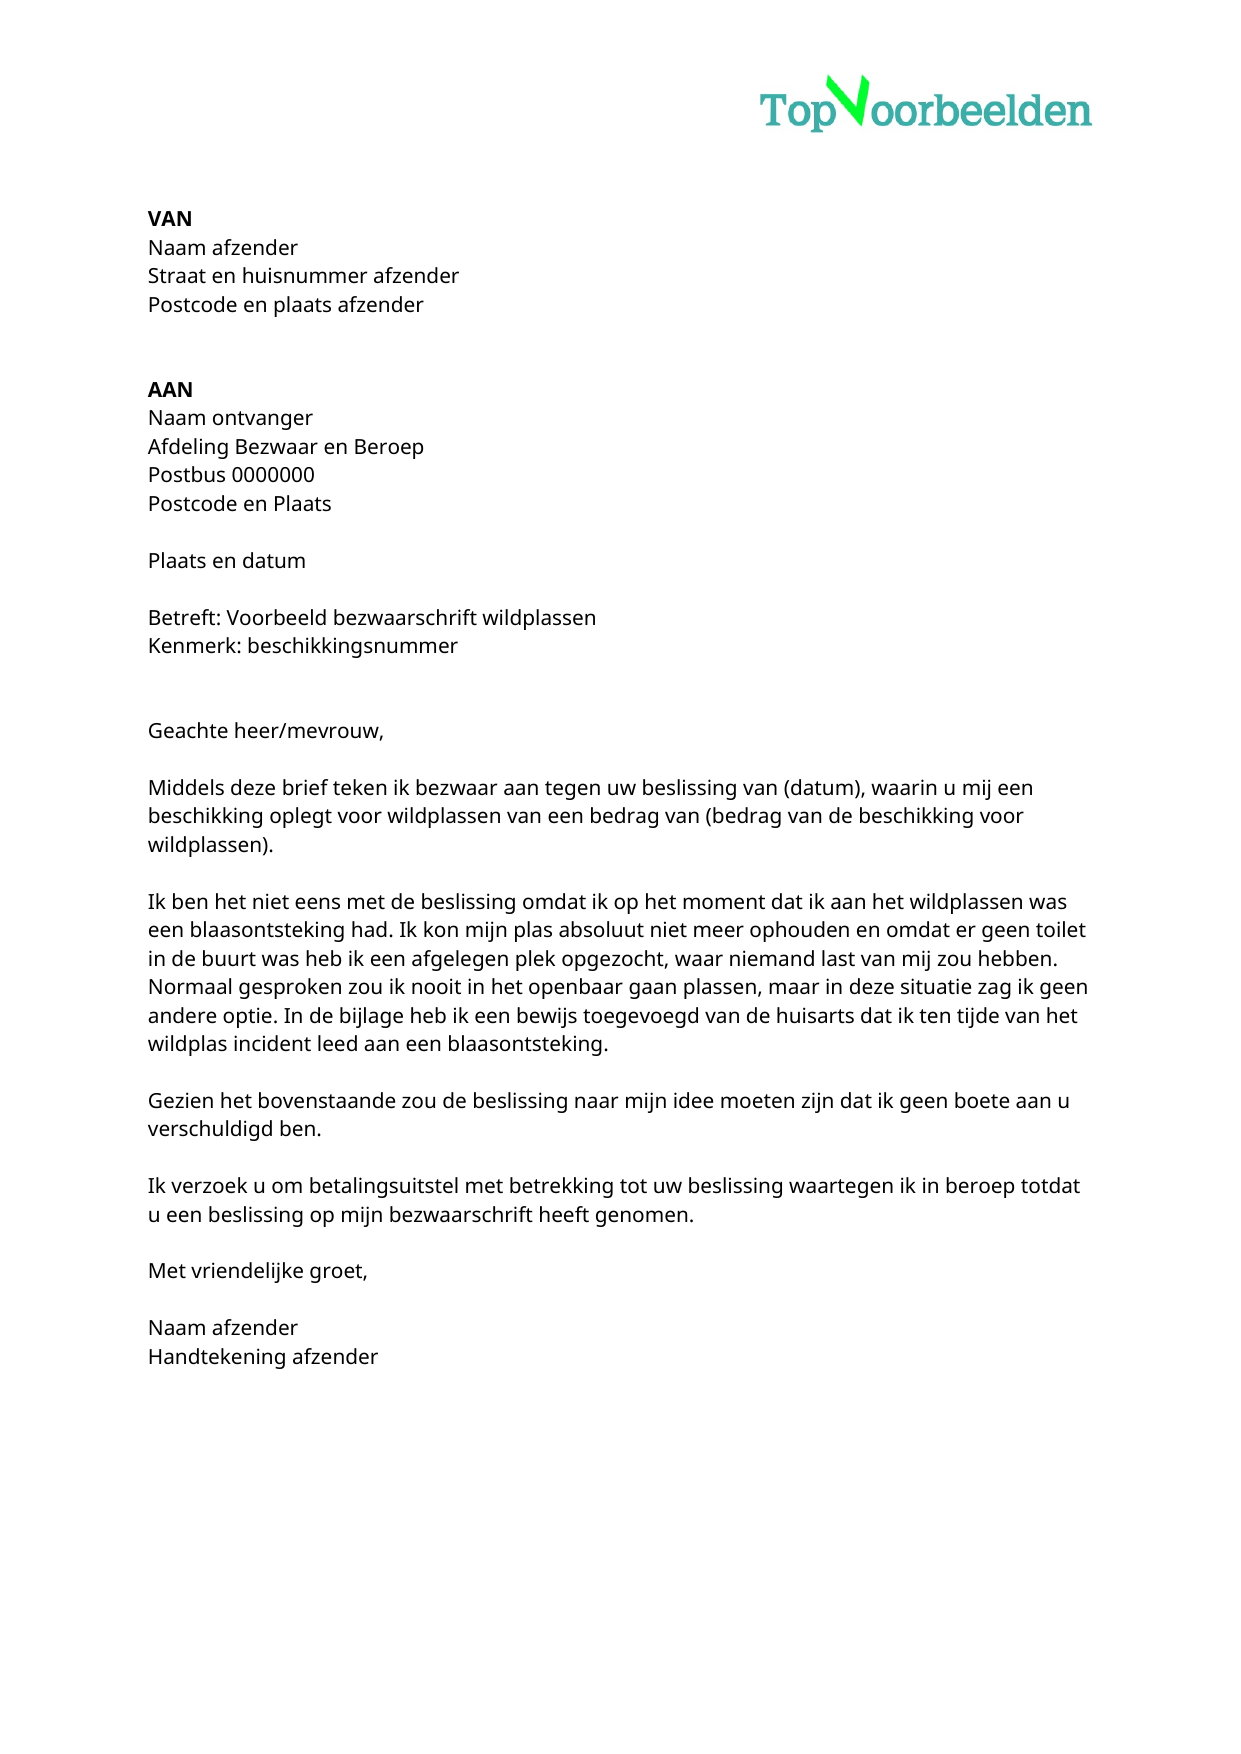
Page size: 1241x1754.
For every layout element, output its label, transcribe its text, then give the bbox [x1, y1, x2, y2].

text Naam afzender [148, 1313, 1093, 1342]
text Postbus 0000000 [148, 460, 1093, 489]
text Kenmerk: beschikkingsnummer [148, 631, 1093, 659]
text Straat en huisnummer afzender [148, 261, 1093, 290]
text Geachte heer/mevrouw, [148, 716, 1093, 745]
text Ik verzoek u om betalingsuitstel met betrekking tot uw beslissing waartegen ik in beroep totdat u een beslissing op mijn bezwaarschrift heeft genomen. [148, 1171, 1093, 1228]
text AAN [148, 375, 1093, 403]
text VAN [148, 204, 1093, 233]
text Naam ontvanger [148, 403, 1093, 432]
text Postcode en plaats afzender [148, 290, 1093, 318]
text Afdeling Bezwaar en Beroep [148, 432, 1093, 460]
text Betreft: Voorbeeld bezwaarschrift wildplassen [148, 603, 1093, 631]
text Plaats en datum [148, 546, 1093, 574]
text Naam afzender [148, 233, 1093, 261]
picture [759, 73, 1093, 133]
text Gezien het bovenstaande zou de beslissing naar mijn idee moeten zijn dat ik geen boete aan u verschuldigd ben. [148, 1086, 1093, 1143]
text Handtekening afzender [148, 1342, 1093, 1370]
text Middels deze brief teken ik bezwaar aan tegen uw beslissing van (datum), waarin u mij een beschikking oplegt voor wildplassen van een bedrag van (bedrag van de beschikking voor wildplassen). [148, 773, 1093, 858]
text Postcode en Plaats [148, 489, 1093, 517]
text Met vriendelijke groet, [148, 1257, 1093, 1285]
text Ik ben het niet eens met de beslissing omdat ik op het moment dat ik aan het wildplassen was een blaasontsteking had. Ik kon mijn plas absoluut niet meer ophouden en omdat er geen toilet in de buurt was heb ik een afgelegen plek opgezocht, waar niemand last van mij zou hebben. Normaal gesproken zou ik nooit in het openbaar gaan plassen, maar in deze situatie zag ik geen andere optie. In de bijlage heb ik een bewijs toegevoegd van de huisarts dat ik ten tijde van het wildplas incident leed aan een blaasontsteking. [148, 887, 1093, 1058]
